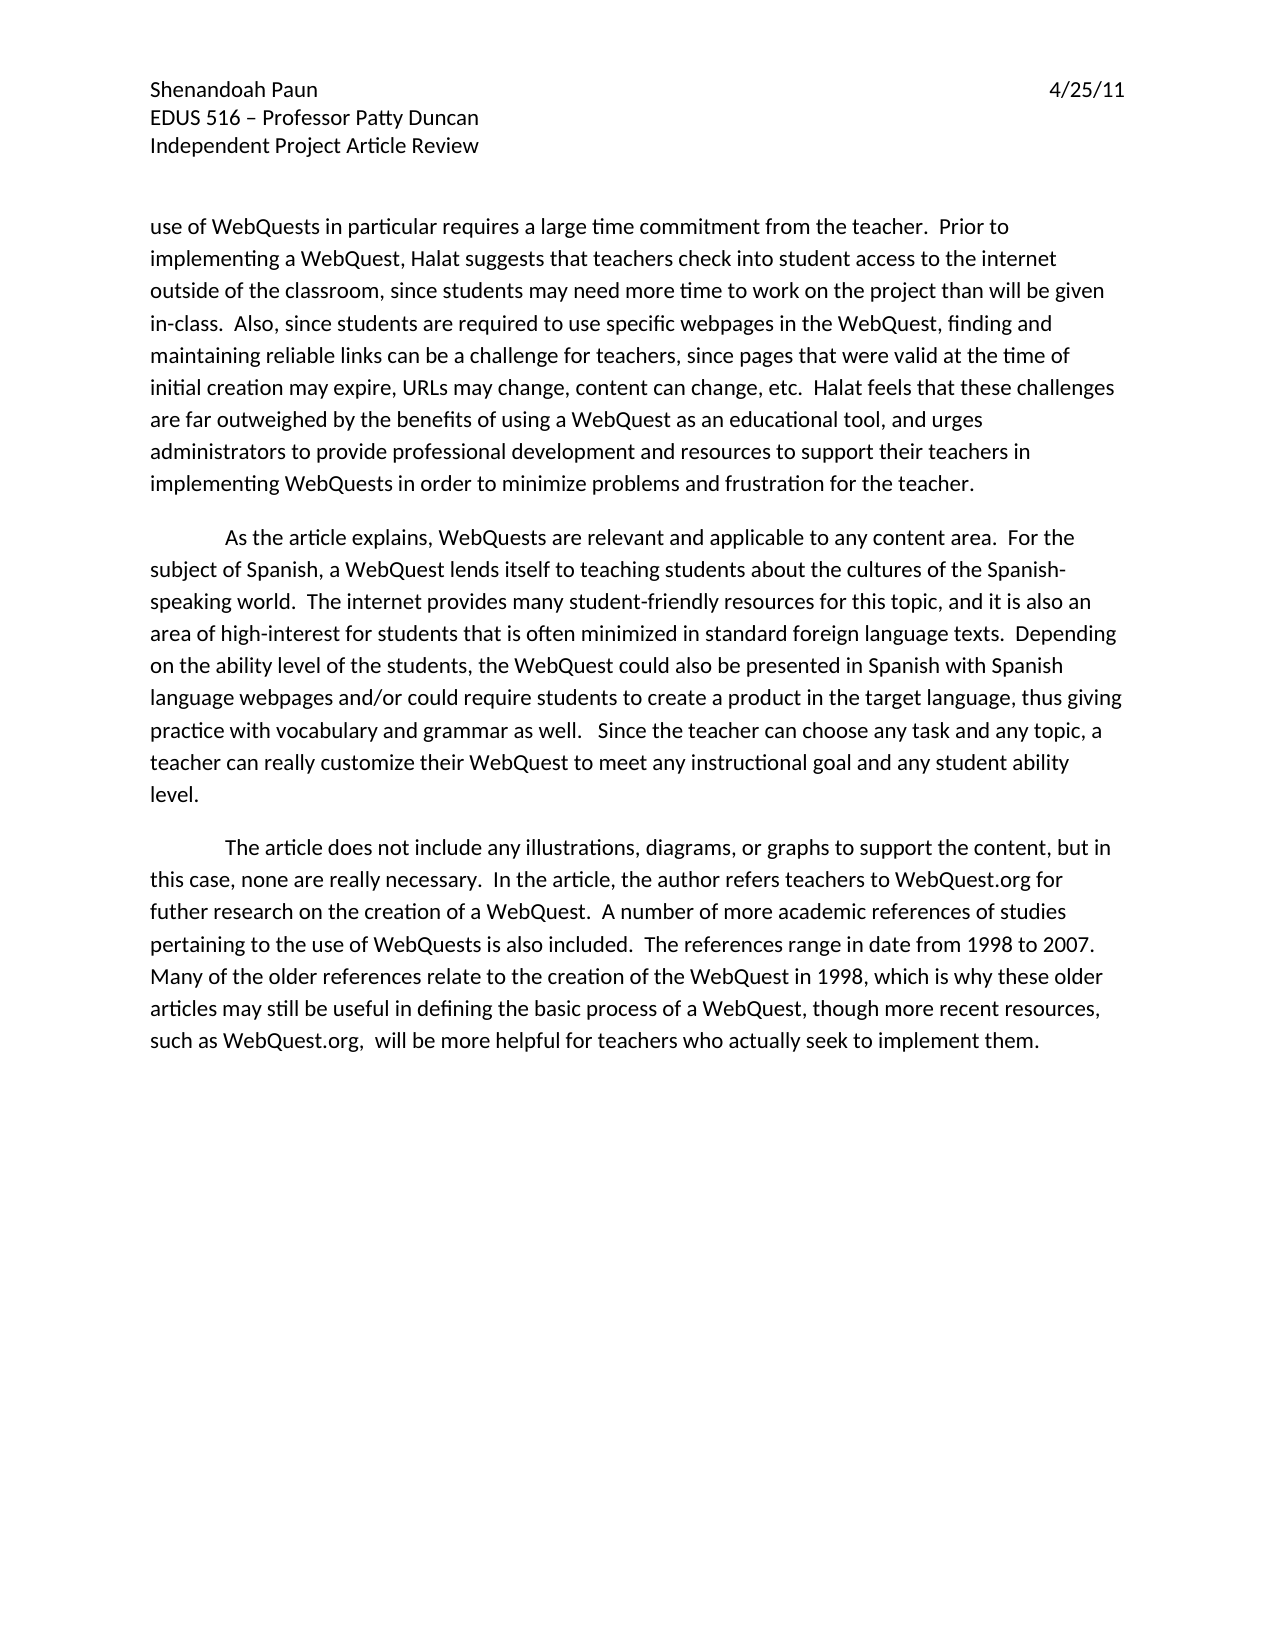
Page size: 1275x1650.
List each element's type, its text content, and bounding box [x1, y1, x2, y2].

text The article does not include any illustrations, diagrams, or graphs to support the content, but in this case, none are really necessary. In the article, the author refers teachers to WebQuest.org for futher research on the creation of a WebQuest. A number of more academic references of studies pertaining to the use of WebQuests is also included. The references range in date from 1998 to 2007. Many of the older references relate to the creation of the WebQuest in 1998, which is why these older articles may still be useful in defining the basic process of a WebQuest, though more recent resources, such as WebQuest.org, will be more helpful for teachers who actually seek to implement them. [150, 833, 1125, 1054]
text As the article explains, WebQuests are relevant and applicable to any content area. For the subject of Spanish, a WebQuest lends itself to teaching students about the cultures of the Spanish-speaking world. The internet provides many student-friendly resources for this topic, and it is also an area of high-interest for students that is often minimized in standard foreign language texts. Depending on the ability level of the students, the WebQuest could also be presented in Spanish with Spanish language webpages and/or could require students to create a product in the target language, thus giving practice with vocabulary and grammar as well. Since the teacher can choose any task and any topic, a teacher can really customize their WebQuest to meet any instructional goal and any student ability level. [150, 523, 1125, 808]
text use of WebQuests in particular requires a large time commitment from the teacher. Prior to implementing a WebQuest, Halat suggests that teachers check into student access to the internet outside of the classroom, since students may need more time to work on the project than will be given in-class. Also, since students are required to use specific webpages in the WebQuest, finding and maintaining reliable links can be a challenge for teachers, since pages that were valid at the time of initial creation may expire, URLs may change, content can change, etc. Halat feels that these challenges are far outweighed by the benefits of using a WebQuest as an educational tool, and urges administrators to provide professional development and resources to support their teachers in implementing WebQuests in order to minimize problems and frustration for the teacher. [150, 212, 1125, 498]
